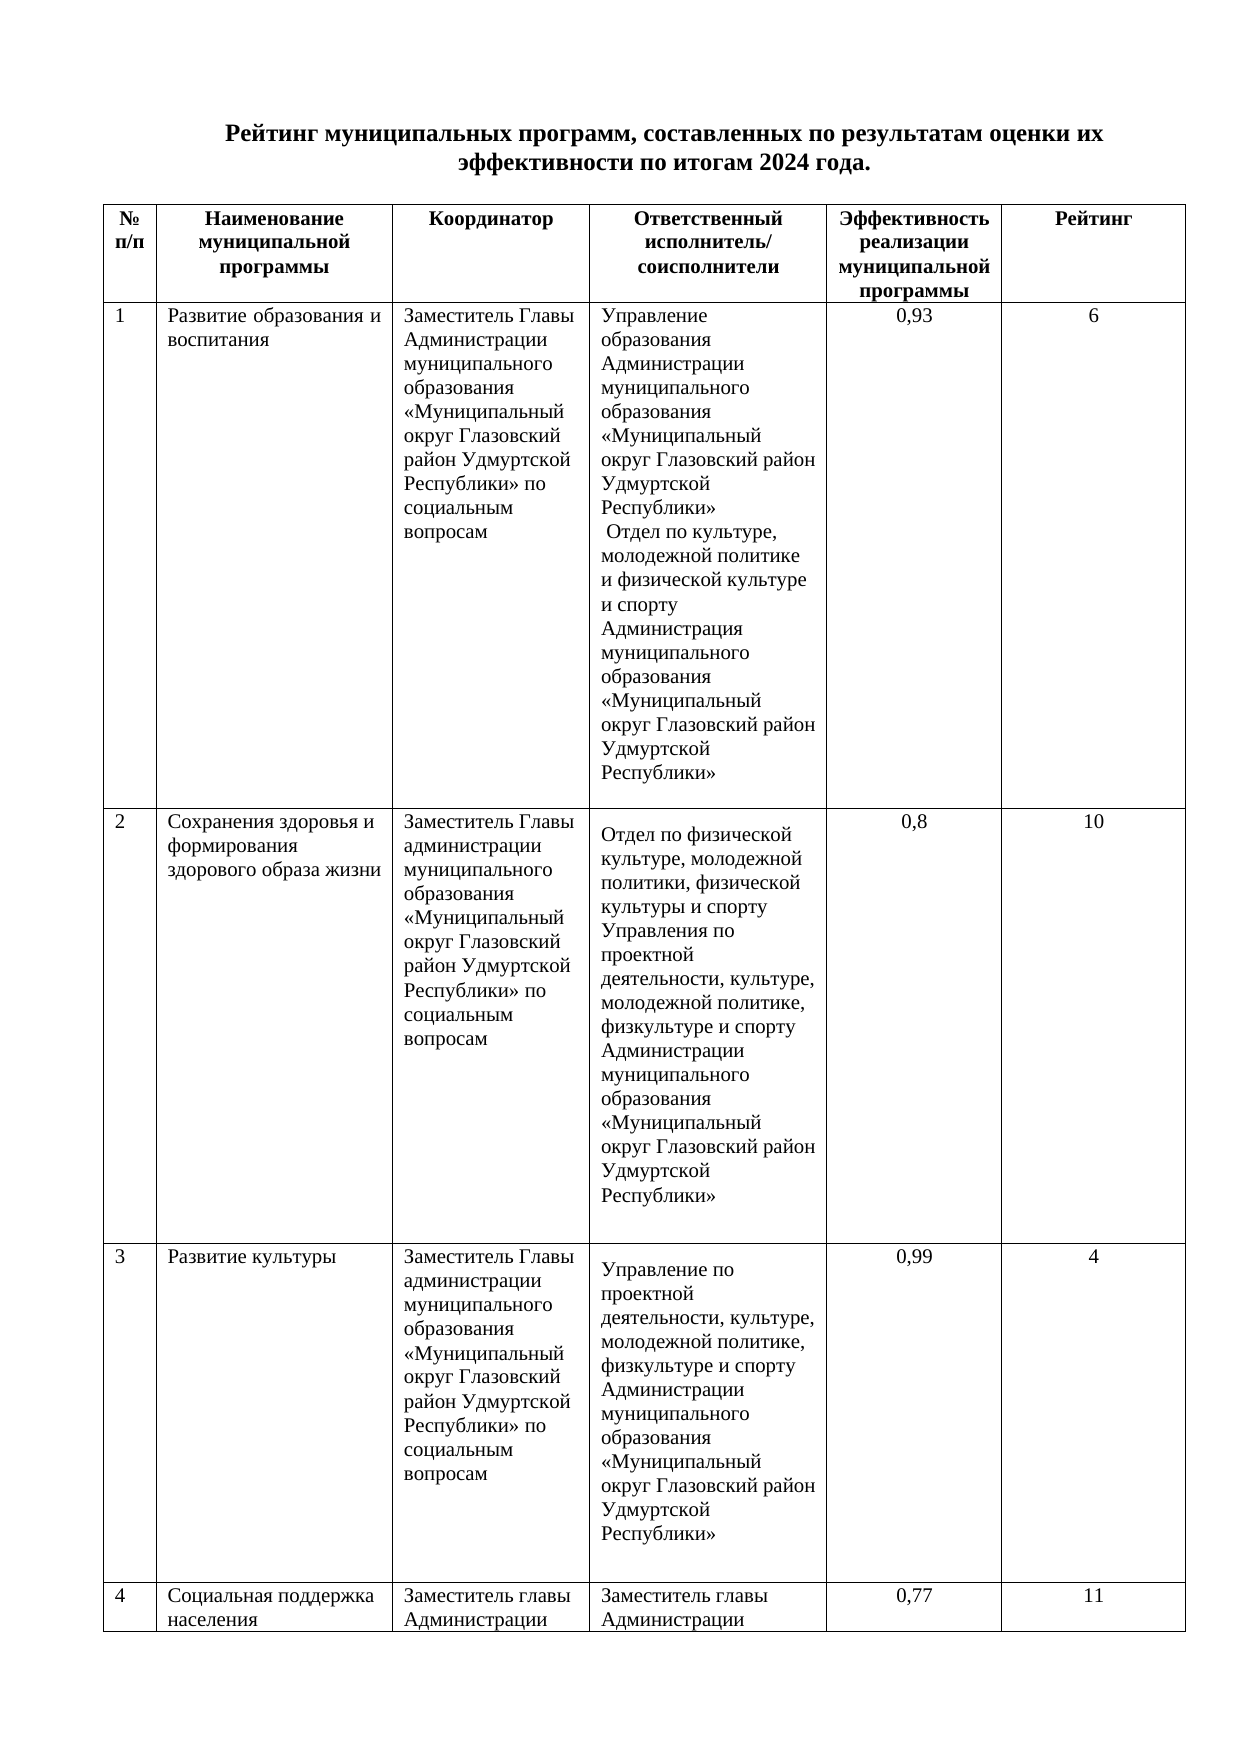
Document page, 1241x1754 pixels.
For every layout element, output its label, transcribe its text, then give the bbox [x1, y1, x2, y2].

table_cell Развитие культуры [157, 1244, 392, 1582]
table_cell Управление образования Администрации муниципального образования «Муниципальный округ Глазовский район Удмуртской Республики» Отдел по культуре, молодежной политике и физической культуре и спорту Администрация муниципального образования «Муниципальный округ Глазовский район Удмуртской Республики» [590, 303, 826, 808]
table_cell Сохранения здоровья и формирования здорового образа жизни [157, 809, 392, 1243]
table_header № п/п [104, 205, 156, 302]
table_cell Заместитель Главы администрации муниципального образования «Муниципальный округ Глазовский район Удмуртской Республики» по социальным вопросам [393, 809, 589, 1243]
table_cell 4 [104, 1583, 156, 1631]
table_header Ответственный исполнитель/ соисполнители [590, 205, 826, 302]
table_cell 4 [1002, 1244, 1185, 1582]
table_cell 0,8 [827, 809, 1001, 1243]
table_cell 6 [1002, 303, 1185, 808]
table_cell 0,99 [827, 1244, 1001, 1582]
table_cell Отдел по физической культуре, молодежной политики, физической культуры и спорту Управления по проектной деятельности, культуре, молодежной политике, физкультуре и спорту Администрации муниципального образования «Муниципальный округ Глазовский район Удмуртской Республики» [590, 809, 826, 1243]
table_header Координатор [393, 205, 589, 302]
table_cell 1 [104, 303, 156, 808]
text Рейтинг муниципальных программ, составленных по результатам оценки их эффективности по итогам 2024 года. [177, 118, 1152, 176]
table_cell 10 [1002, 809, 1185, 1243]
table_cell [157, 1583, 392, 1631]
table_cell 2 [104, 809, 156, 1243]
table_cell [393, 1583, 589, 1631]
table_header Наименование муниципальной программы [157, 205, 392, 302]
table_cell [590, 1583, 826, 1631]
table_cell 0,77 [827, 1583, 1001, 1631]
table_cell 3 [104, 1244, 156, 1582]
table_cell Управление по проектной деятельности, культуре, молодежной политике, физкультуре и спорту Администрации муниципального образования «Муниципальный округ Глазовский район Удмуртской Республики» [590, 1244, 826, 1582]
table_cell Развитие образования и воспитания [157, 303, 392, 808]
table_cell 0,93 [827, 303, 1001, 808]
table_cell Заместитель Главы Администрации муниципального образования «Муниципальный округ Глазовский район Удмуртской Республики» по социальным вопросам [393, 303, 589, 808]
table_header Рейтинг [1002, 205, 1185, 302]
table_cell Заместитель Главы администрации муниципального образования «Муниципальный округ Глазовский район Удмуртской Республики» по социальным вопросам [393, 1244, 589, 1582]
table_header Эффективность реализации муниципальной программы [827, 205, 1001, 302]
table_cell 11 [1002, 1583, 1185, 1631]
